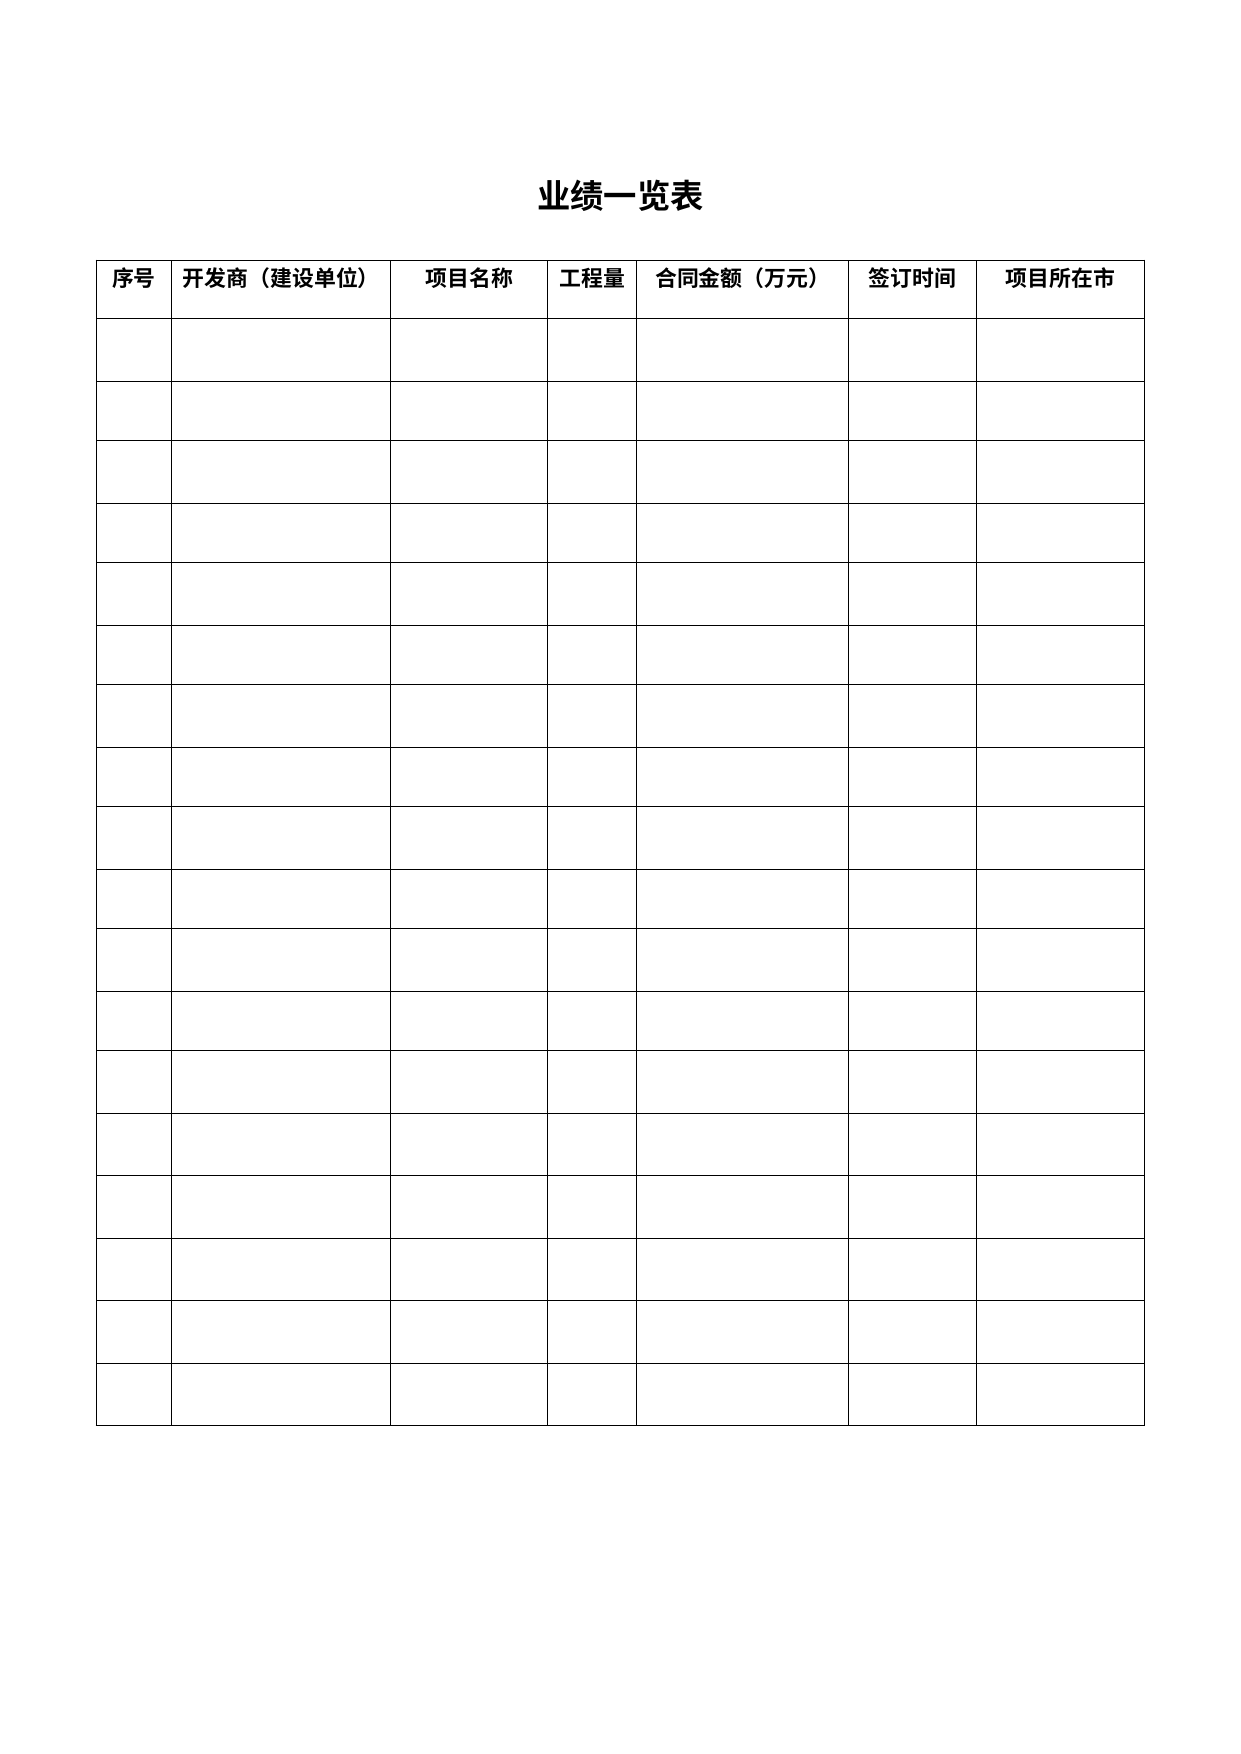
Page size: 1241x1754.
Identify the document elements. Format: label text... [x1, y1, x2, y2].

table_cell [391, 1051, 547, 1112]
table_cell [172, 748, 390, 806]
table_cell [977, 992, 1144, 1050]
table_cell [391, 685, 547, 747]
table_cell [849, 382, 976, 440]
table_cell [849, 626, 976, 684]
table_cell [172, 1364, 390, 1425]
table_cell [637, 992, 848, 1050]
table_cell [849, 1051, 976, 1112]
table_cell [977, 319, 1144, 381]
table_cell [637, 504, 848, 562]
table_cell [172, 807, 390, 868]
table_header 工程量 [548, 261, 636, 318]
table_cell [97, 929, 171, 991]
table_cell [548, 870, 636, 928]
table_cell [97, 992, 171, 1050]
table_cell [172, 929, 390, 991]
table_cell [97, 626, 171, 684]
table_cell [849, 319, 976, 381]
table_cell [97, 748, 171, 806]
table_cell [391, 626, 547, 684]
table_cell [548, 685, 636, 747]
table_cell [977, 929, 1144, 991]
table_cell [977, 504, 1144, 562]
table_cell [977, 748, 1144, 806]
table_cell [172, 504, 390, 562]
table_cell [977, 441, 1144, 503]
table_cell [637, 1176, 848, 1237]
table_cell [391, 1239, 547, 1300]
table_cell [97, 1114, 171, 1175]
table_cell [637, 685, 848, 747]
table_cell [637, 563, 848, 624]
table_cell [97, 1364, 171, 1425]
table_cell [391, 319, 547, 381]
table_cell [637, 929, 848, 991]
table_cell [97, 441, 171, 503]
table_cell [977, 1051, 1144, 1112]
table_cell [391, 992, 547, 1050]
table_cell [977, 1239, 1144, 1300]
table_cell [849, 685, 976, 747]
text 业绩一览表 [187, 162, 1053, 227]
table_cell [172, 1301, 390, 1362]
table_cell [97, 1051, 171, 1112]
table_cell [172, 1176, 390, 1237]
table_cell [637, 1364, 848, 1425]
table_cell [977, 807, 1144, 868]
table_header 项目名称 [391, 261, 547, 318]
table_header 项目所在市 [977, 261, 1144, 318]
table_header 开发商（建设单位） [172, 261, 390, 318]
table_cell [637, 441, 848, 503]
table_cell [548, 563, 636, 624]
table_cell [849, 870, 976, 928]
table_cell [97, 1176, 171, 1237]
table_cell [548, 319, 636, 381]
table_cell [849, 441, 976, 503]
table_cell [548, 441, 636, 503]
table_header 合同金额（万元） [637, 261, 848, 318]
table_header 签订时间 [849, 261, 976, 318]
table_cell [172, 626, 390, 684]
table_cell [548, 626, 636, 684]
table_cell [849, 563, 976, 624]
table_cell [391, 1114, 547, 1175]
table_cell [172, 563, 390, 624]
table_cell [548, 504, 636, 562]
table_cell [637, 870, 848, 928]
table_cell [548, 1176, 636, 1237]
table_cell [97, 1301, 171, 1362]
table_cell [548, 1114, 636, 1175]
table_cell [977, 1114, 1144, 1175]
table_cell [97, 870, 171, 928]
table_cell [172, 382, 390, 440]
table_cell [391, 563, 547, 624]
table_cell [637, 626, 848, 684]
table_cell [849, 1239, 976, 1300]
table_cell [97, 685, 171, 747]
table_cell [637, 1114, 848, 1175]
table_cell [391, 441, 547, 503]
table_cell [391, 807, 547, 868]
table_cell [172, 1239, 390, 1300]
table_cell [548, 1301, 636, 1362]
table_cell [849, 1114, 976, 1175]
table_cell [172, 992, 390, 1050]
table_cell [548, 992, 636, 1050]
table_cell [97, 807, 171, 868]
table_cell [97, 563, 171, 624]
table_cell [849, 807, 976, 868]
table_cell [391, 748, 547, 806]
table_cell [391, 870, 547, 928]
table_cell [172, 319, 390, 381]
table_cell [637, 807, 848, 868]
table_cell [172, 870, 390, 928]
table_cell [977, 1364, 1144, 1425]
table_cell [548, 1239, 636, 1300]
table_cell [849, 748, 976, 806]
table_cell [548, 382, 636, 440]
table_cell [637, 382, 848, 440]
table_cell [548, 929, 636, 991]
table_cell [849, 1176, 976, 1237]
table_header 序号 [97, 261, 171, 318]
table_cell [977, 1301, 1144, 1362]
table_cell [977, 1176, 1144, 1237]
table_cell [637, 1301, 848, 1362]
table_cell [172, 685, 390, 747]
table_cell [97, 1239, 171, 1300]
table_cell [977, 870, 1144, 928]
table_cell [172, 1114, 390, 1175]
table_cell [548, 748, 636, 806]
table_cell [977, 563, 1144, 624]
table_cell [391, 929, 547, 991]
table_cell [548, 807, 636, 868]
table_cell [637, 319, 848, 381]
table_cell [391, 1176, 547, 1237]
table_cell [548, 1364, 636, 1425]
table_cell [172, 441, 390, 503]
table_cell [97, 382, 171, 440]
table_cell [391, 1364, 547, 1425]
table_cell [548, 1051, 636, 1112]
table_cell [849, 1364, 976, 1425]
table_cell [637, 1239, 848, 1300]
table_cell [849, 929, 976, 991]
table_cell [391, 504, 547, 562]
table_cell [977, 382, 1144, 440]
table_cell [849, 992, 976, 1050]
table_cell [97, 319, 171, 381]
table_cell [849, 1301, 976, 1362]
table_cell [977, 685, 1144, 747]
table_cell [849, 504, 976, 562]
table_cell [97, 504, 171, 562]
table_cell [637, 1051, 848, 1112]
table_cell [637, 748, 848, 806]
table_cell [391, 382, 547, 440]
table_cell [391, 1301, 547, 1362]
table_cell [172, 1051, 390, 1112]
table_cell [977, 626, 1144, 684]
